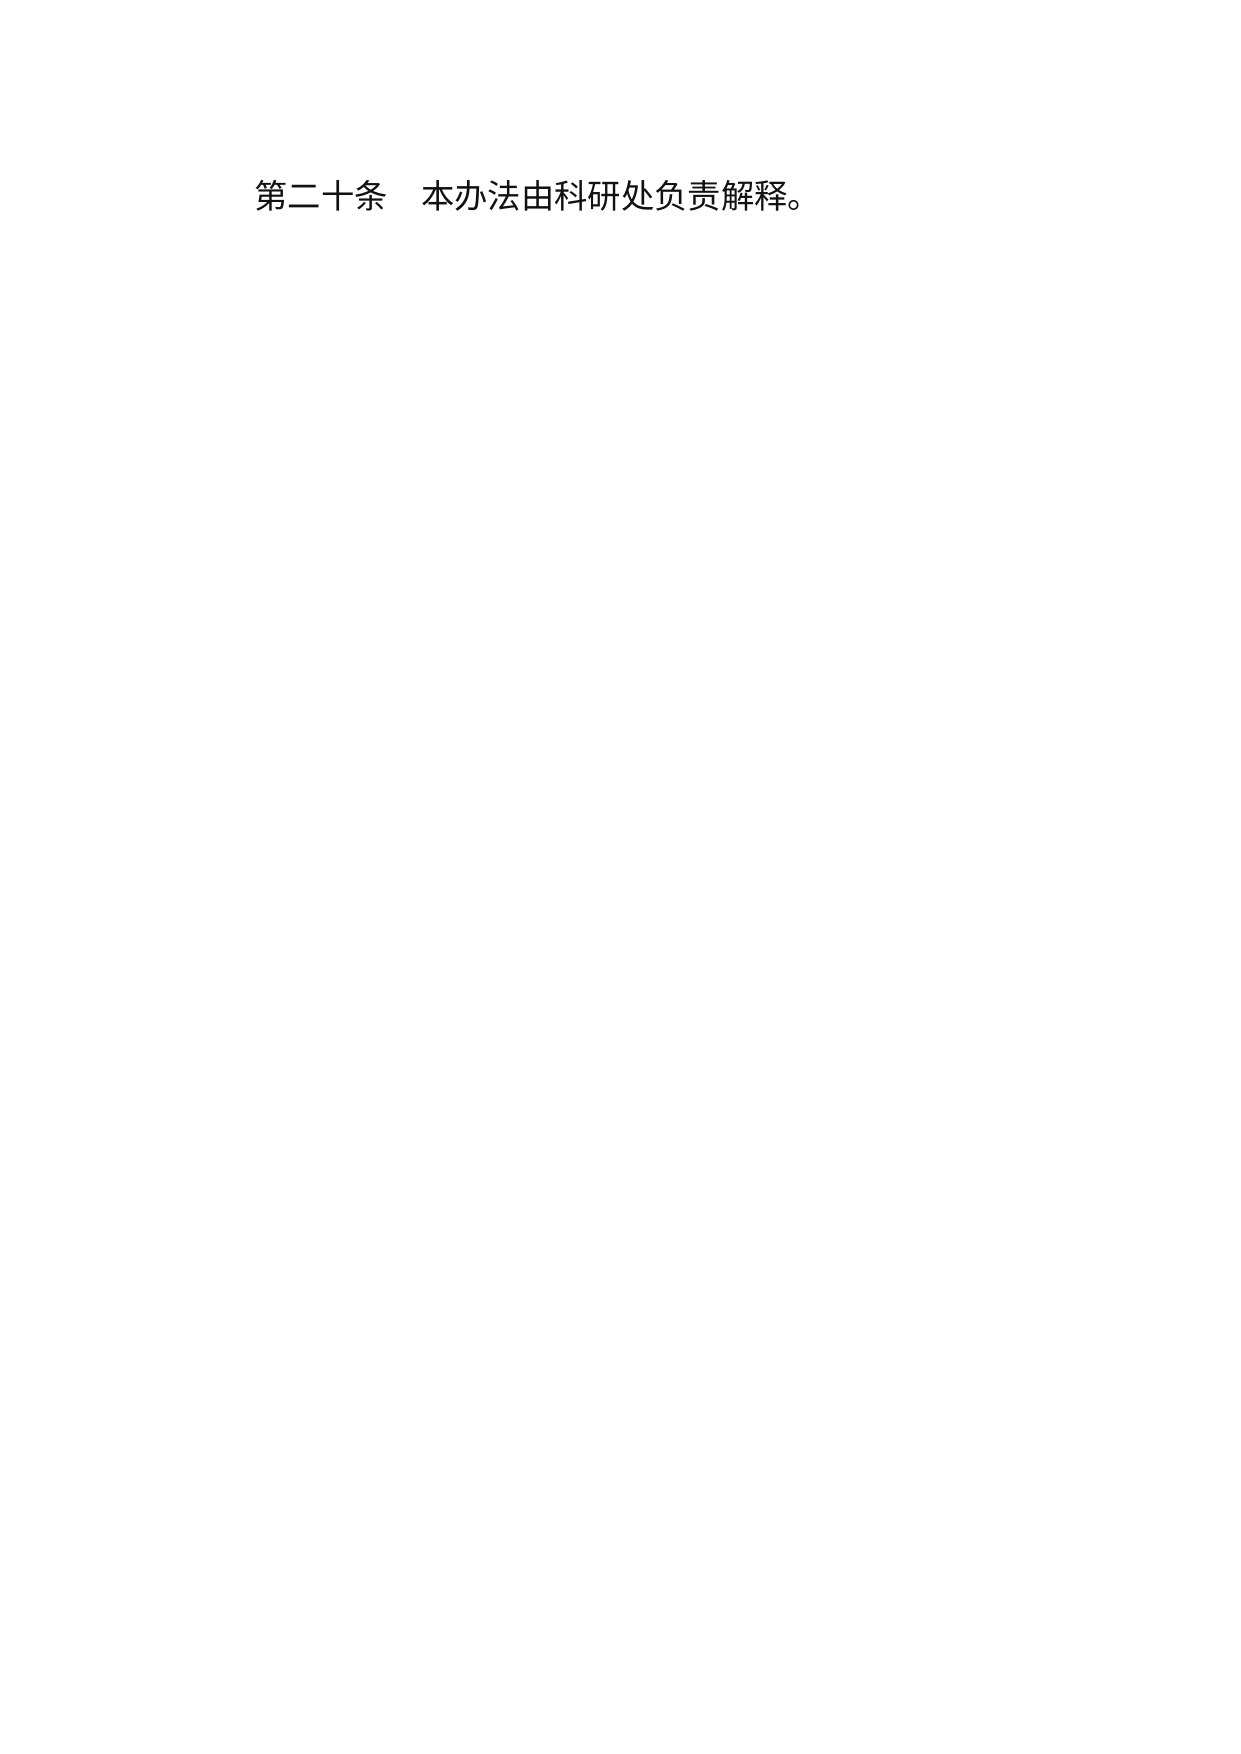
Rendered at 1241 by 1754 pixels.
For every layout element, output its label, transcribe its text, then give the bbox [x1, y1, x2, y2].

text 第二十条 本办法由科研处负责解释。 [187, 162, 1053, 227]
